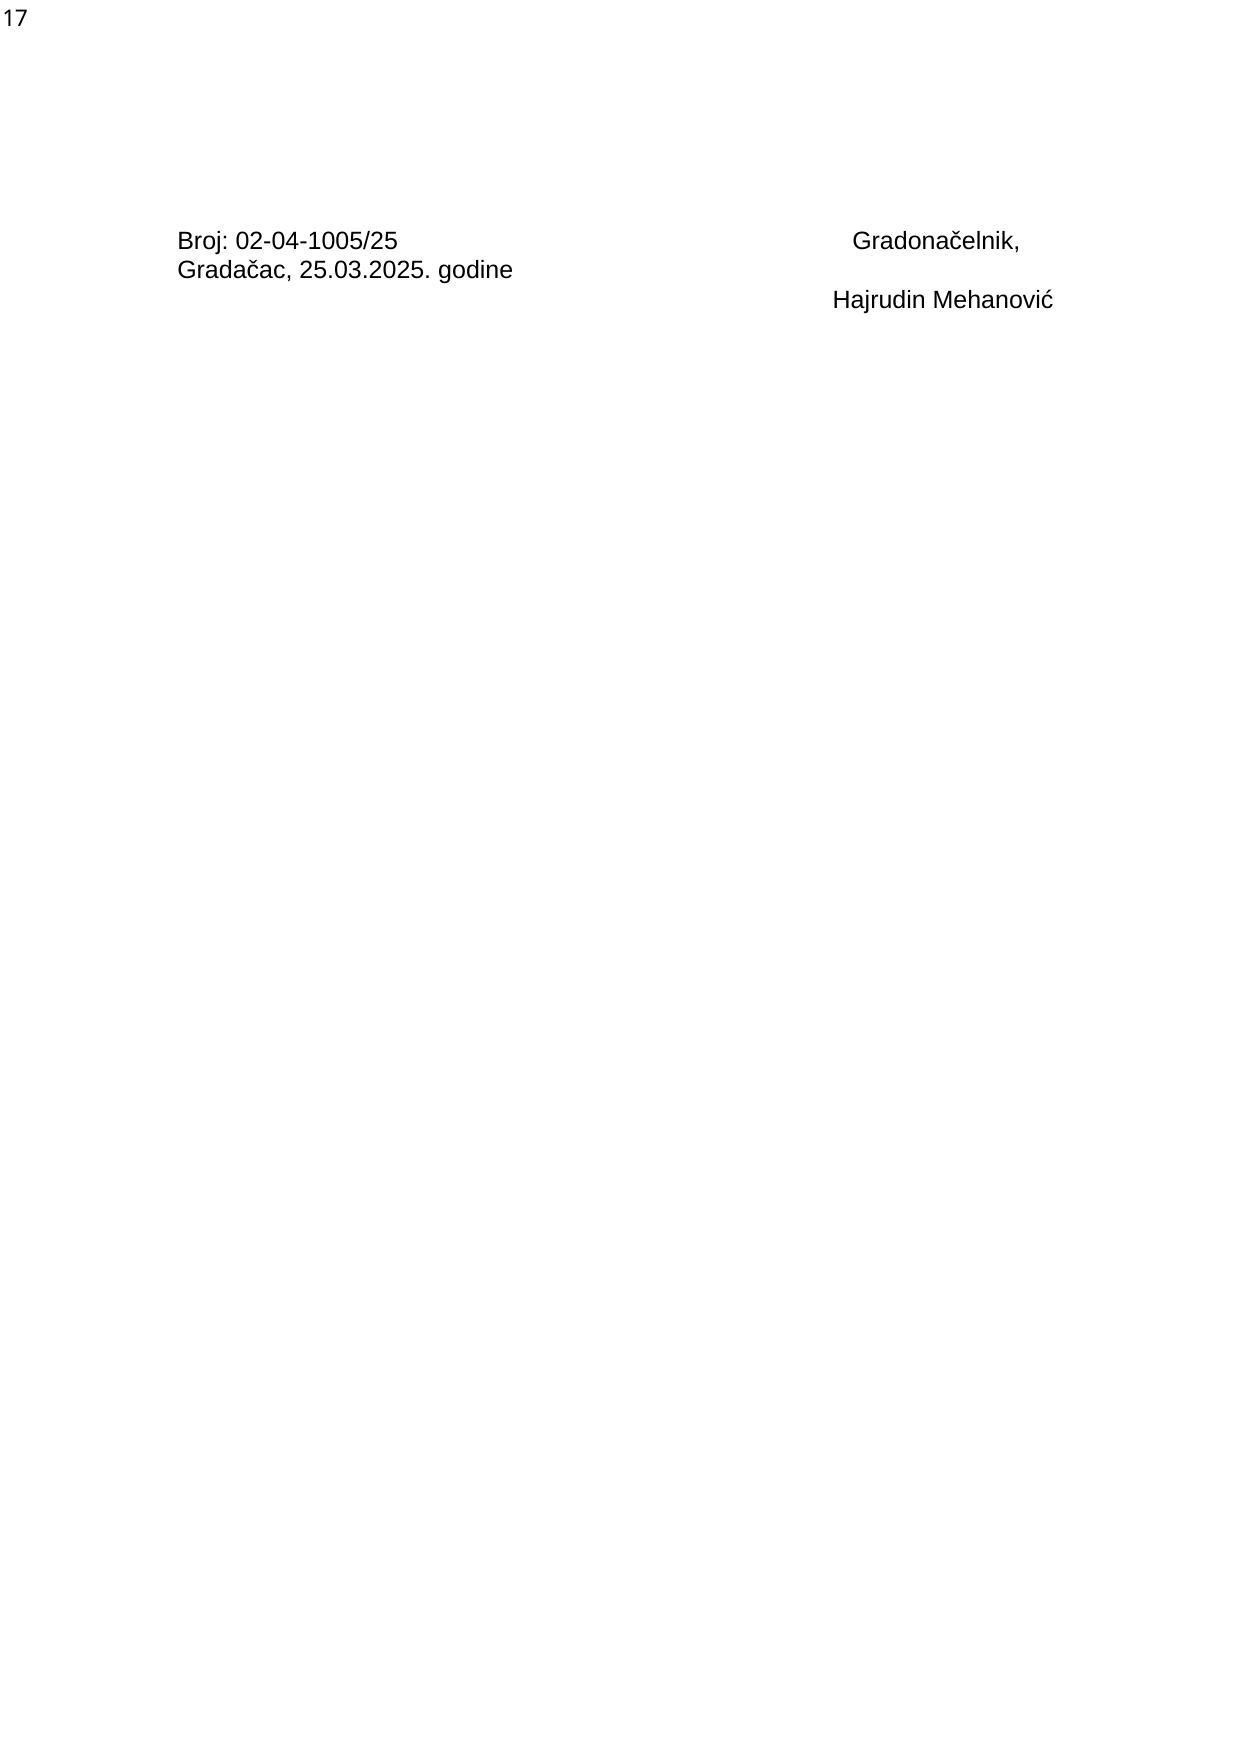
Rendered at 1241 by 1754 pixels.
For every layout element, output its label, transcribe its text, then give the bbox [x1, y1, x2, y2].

text Hajrudin Mehanović [177, 284, 1063, 342]
text Gradačac, 25.03.2025. godine [177, 255, 1063, 284]
text Broj: 02-04-1005/25 Gradonačelnik, [177, 226, 1063, 254]
